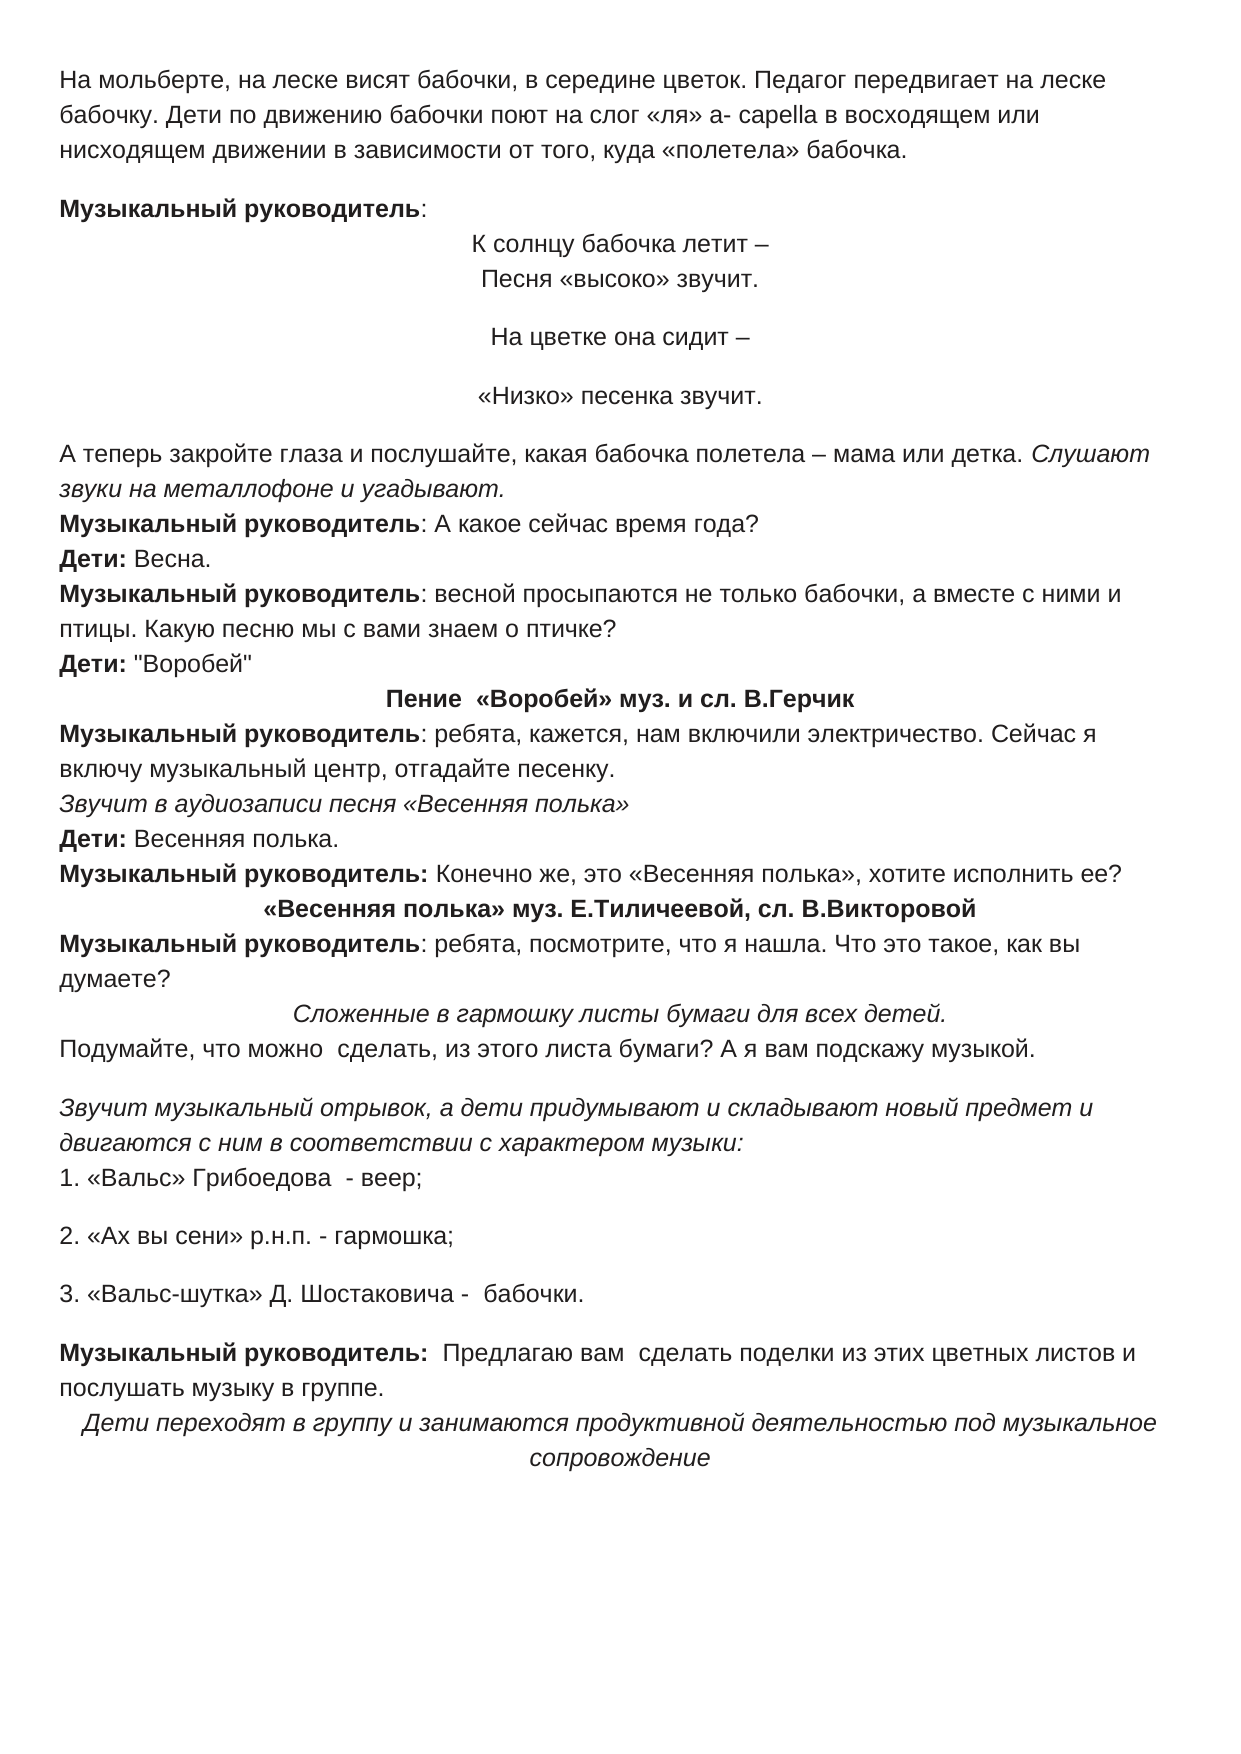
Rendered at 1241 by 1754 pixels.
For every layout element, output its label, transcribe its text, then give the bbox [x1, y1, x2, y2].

text Пение «Воробей» муз. и сл. В.Герчик [59, 678, 1181, 713]
text 2. «Ах вы сени» р.н.п. - гармошка; [59, 1215, 1181, 1250]
text Дети: Весна. [59, 538, 1181, 573]
text Музыкальный руководитель: ребята, посмотрите, что я нашла. Что это такое, как вы думаете? [59, 923, 1181, 993]
text 1. «Вальс» Грибоедова - веер; [59, 1156, 1181, 1191]
text Звучит музыкальный отрывок, а дети придумывают и складывают новый предмет и двигаются с ним в соответствии с характером музыки: [59, 1086, 1181, 1156]
text А теперь закройте глаза и послушайте, какая бабочка полетела – мама или детка. Слушают звуки на металлофоне и угадывают. [59, 433, 1181, 503]
text Подумайте, что можно сделать, из этого листа бумаги? А я вам подскажу музыкой. [59, 1028, 1181, 1063]
text Сложенные в гармошку листы бумаги для всех детей. [59, 993, 1181, 1028]
text «Низко» песенка звучит. [59, 374, 1181, 409]
text Музыкальный руководитель: А какое сейчас время года? [59, 503, 1181, 538]
text На цветке она сидит – [59, 316, 1181, 351]
text Музыкальный руководитель: весной просыпаются не только бабочки, а вместе с ними и птицы. Какую песню мы с вами знаем о птичке? [59, 573, 1181, 643]
text Музыкальный руководитель: ребята, кажется, нам включили электричество. Сейчас я включу музыкальный центр, отгадайте песенку. [59, 713, 1181, 783]
text Музыкальный руководитель: Предлагаю вам сделать поделки из этих цветных листов и послушать музыку в группе. [59, 1332, 1181, 1402]
text К солнцу бабочка летит – [59, 222, 1181, 257]
text Песня «высоко» звучит. [59, 257, 1181, 292]
text На мольберте, на леске висят бабочки, в середине цветок. Педагог передвигает на леске бабочку. Дети по движению бабочки поют на слог «ля» a- capella в восходящем или нисходящем движении в зависимости от того, куда «полетела» бабочка. [59, 59, 1181, 164]
text Дети: Весенняя полька. [59, 818, 1181, 853]
text Дети: "Воробей" [59, 643, 1181, 678]
text 3. «Вальс-шутка» Д. Шостаковича - бабочки. [59, 1273, 1181, 1308]
text Дети переходят в группу и занимаются продуктивной деятельностью под музыкальное сопровождение [59, 1402, 1181, 1472]
text «Весенняя полька» муз. Е.Тиличеевой, сл. В.Викторовой [59, 888, 1181, 923]
text Звучит в аудиозаписи песня «Весенняя полька» [59, 783, 1181, 818]
text Музыкальный руководитель: [59, 187, 1181, 222]
text Музыкальный руководитель: Конечно же, это «Весенняя полька», хотите исполнить ее? [59, 853, 1181, 888]
